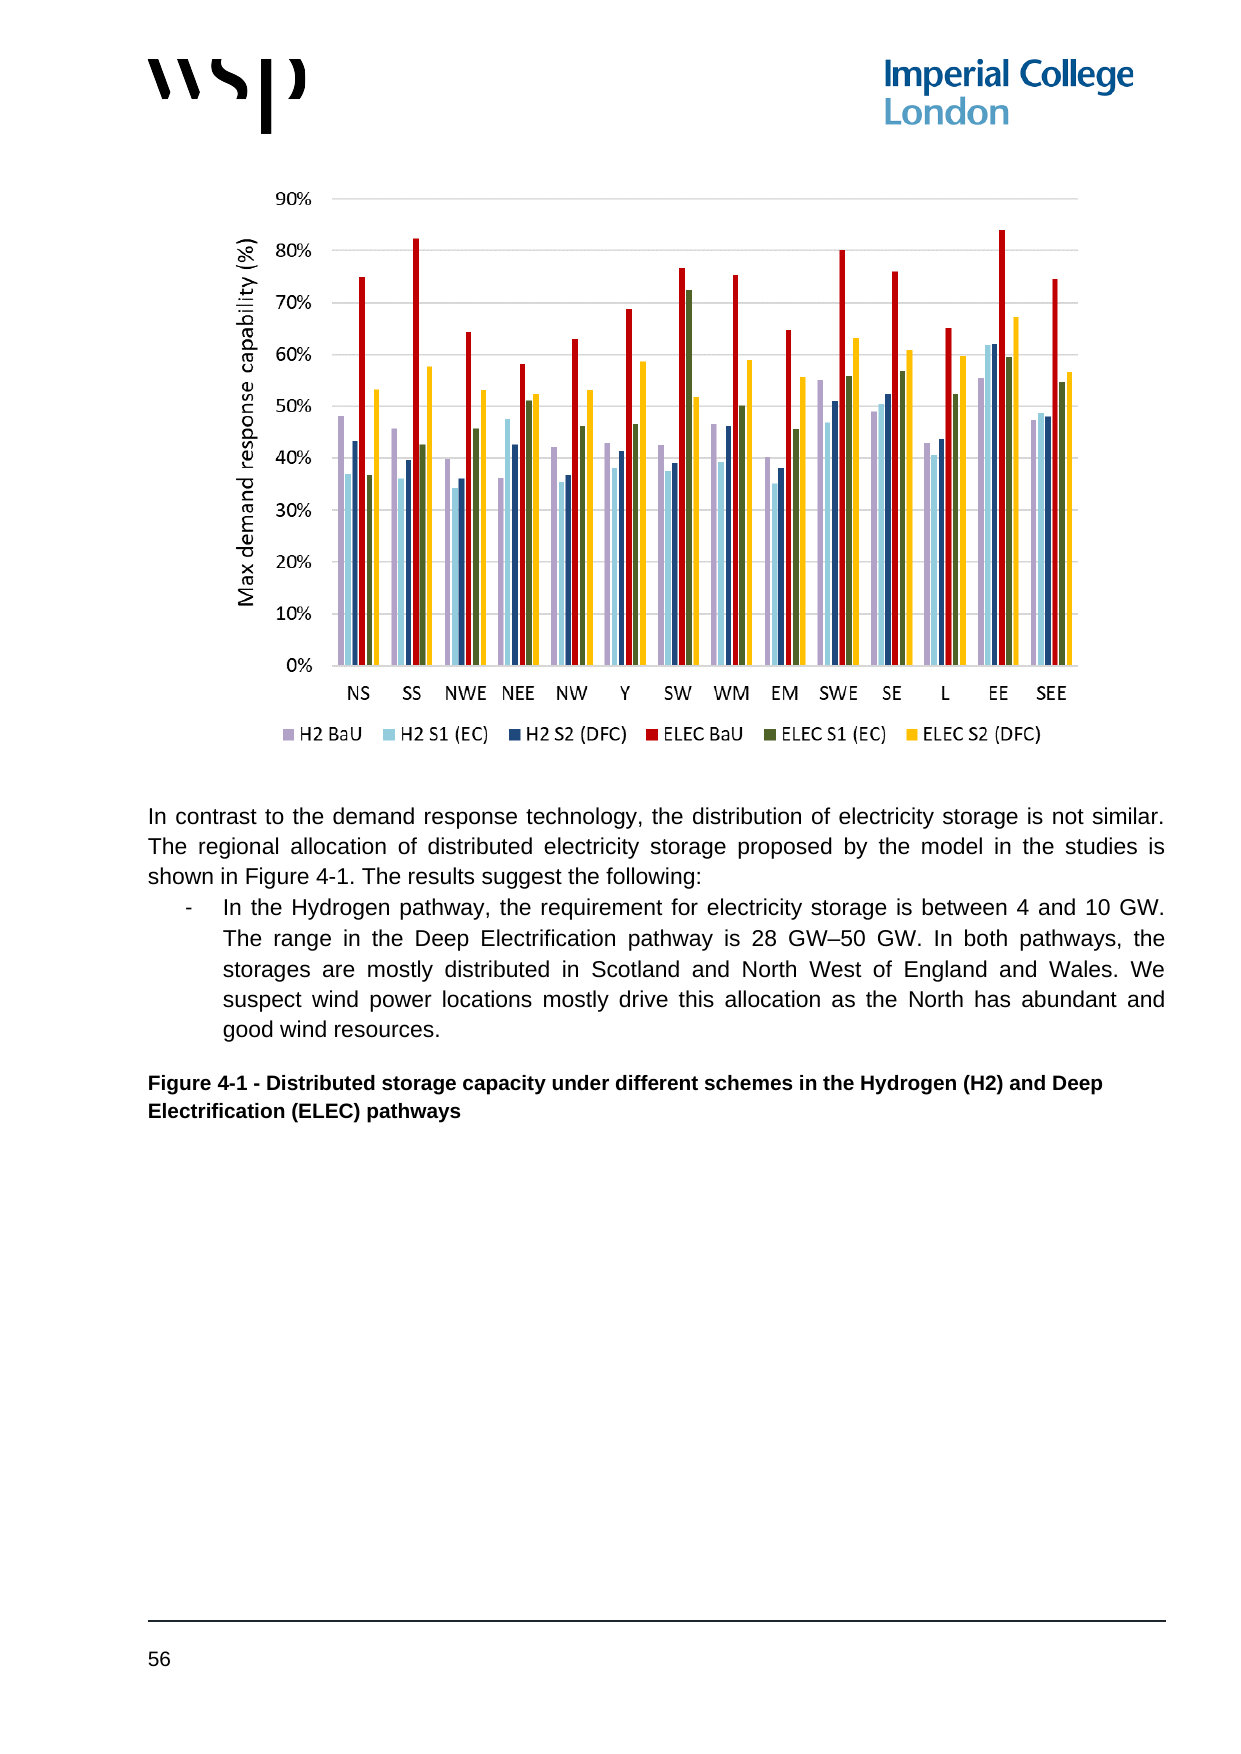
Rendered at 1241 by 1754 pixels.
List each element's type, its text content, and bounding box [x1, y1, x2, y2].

picture [218, 177, 1097, 763]
text In the Hydrogen pathway, the requirement for electricity storage is between 4 and 10 GW. The range in the Deep Electrification pathway is 28 GW–50 GW. In both pathways, the storages are mostly distributed in Scotland and North West of England and Wales. We suspect wind power locations mostly drive this allocation as the North has abundant and good wind resources. [185, 893, 1166, 1042]
picture [147, 59, 306, 134]
picture [885, 59, 1134, 125]
